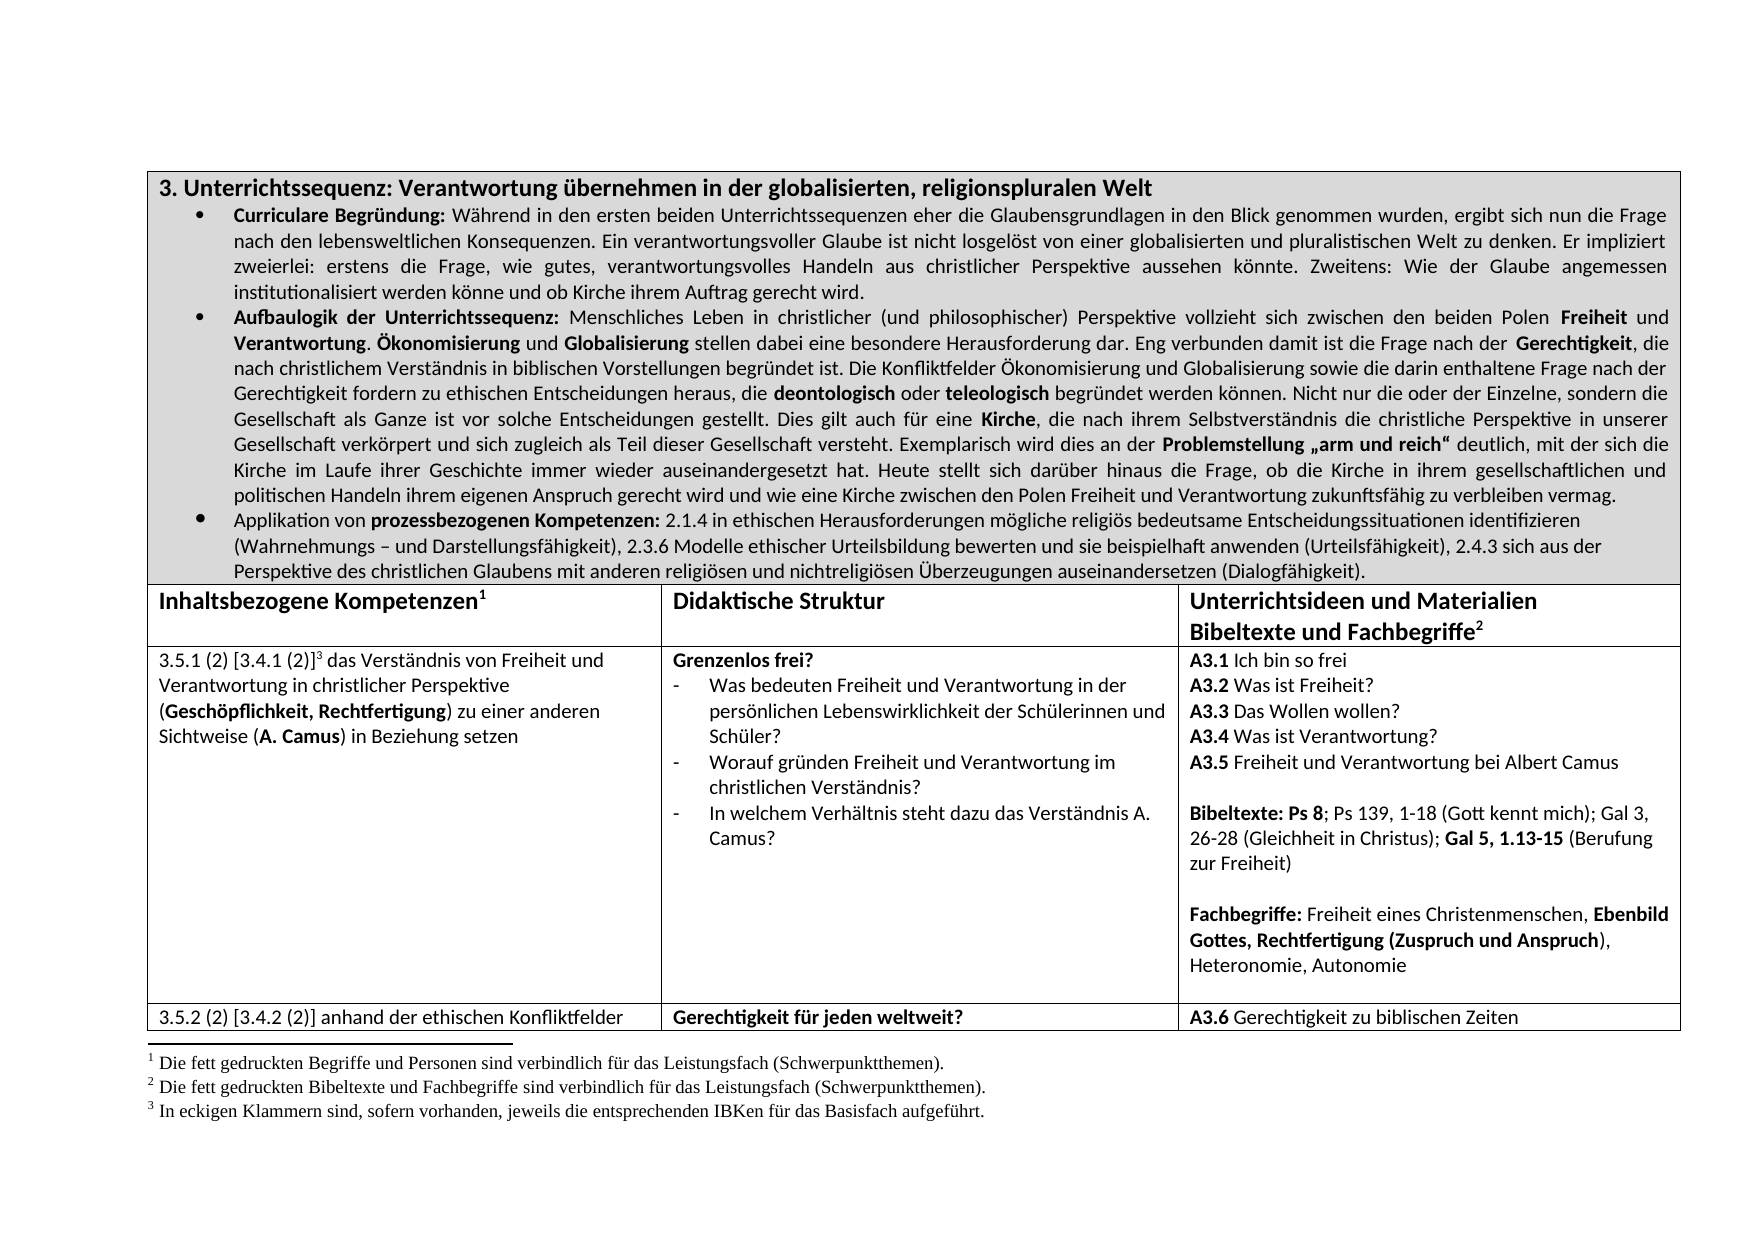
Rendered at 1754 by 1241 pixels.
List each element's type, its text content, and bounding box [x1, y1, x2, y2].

table_header 3. Unterrichtssequenz: Verantwortung übernehmen in der globalisierten, religionspluralen Welt Curriculare Begründung: Während in den ersten beiden Unterrichtssequenzen eher die Glaubensgrundlagen in den Blick genommen wurden, ergibt sich nun die Frage nach den lebensweltlichen Konsequenzen. Ein verantwortungsvoller Glaube ist nicht losgelöst von einer globalisierten und pluralistischen Welt zu denken. Er impliziert zweierlei: erstens die Frage, wie gutes, verantwortungsvolles Handeln aus christlicher Perspektive aussehen könnte. Zweitens: Wie der Glaube angemessen institutionalisiert werden könne und ob Kirche ihrem Auftrag gerecht wird. Aufbaulogik der Unterrichtssequenz: Menschliches Leben in christlicher (und philosophischer) Perspektive vollzieht sich zwischen den beiden Polen Freiheit und Verantwortung. Ökonomisierung und Globalisierung stellen dabei eine besondere Herausforderung dar. Eng verbunden damit ist die Frage nach der Gerechtigkeit, die nach christlichem Verständnis in biblischen Vorstellungen begründet ist. Die Konfliktfelder Ökonomisierung und Globalisierung sowie die darin enthaltene Frage nach der Gerechtigkeit fordern zu ethischen Entscheidungen heraus, die deontologisch oder teleologisch begründet werden können. Nicht nur die oder der Einzelne, sondern die Gesellschaft als Ganze ist vor solche Entscheidungen gestellt. Dies gilt auch für eine Kirche, die nach ihrem Selbstverständnis die christliche Perspektive in unserer Gesellschaft verkörpert und sich zugleich als Teil dieser Gesellschaft versteht. Exemplarisch wird dies an der Problemstellung „arm und reich“ deutlich, mit der sich die Kirche im Laufe ihrer Geschichte immer wieder auseinandergesetzt hat. Heute stellt sich darüber hinaus die Frage, ob die Kirche in ihrem gesellschaftlichen und politischen Handeln ihrem eigenen Anspruch gerecht wird und wie eine Kirche zwischen den Polen Freiheit und Verantwortung zukunftsfähig zu verbleiben vermag. Applikation von prozessbezogenen Kompetenzen: 2.1.4 in ethischen Herausforderungen mögliche religiös bedeutsame Entscheidungssituationen identifizieren (Wahrnehmungs – und Darstellungsfähigkeit), 2.3.6 Modelle ethischer Urteilsbildung bewerten und sie beispielhaft anwenden (Urteilsfähigkeit), 2.4.3 sich aus der Perspektive des christlichen Glaubens mit anderen religiösen und nichtreligiösen Überzeugungen auseinandersetzen (Dialogfähigkeit). [148, 172, 1680, 584]
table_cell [662, 1004, 1178, 1029]
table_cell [148, 1004, 661, 1029]
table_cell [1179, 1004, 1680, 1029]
table_cell Grenzenlos frei? Was bedeuten Freiheit und Verantwortung in der persönlichen Lebenswirklichkeit der Schülerinnen und Schüler? Worauf gründen Freiheit und Verantwortung im christlichen Verständnis? In welchem Verhältnis steht dazu das Verständnis A. Camus? [662, 647, 1178, 1003]
table_cell Didaktische Struktur [662, 585, 1178, 646]
table_cell Unterrichtsideen und Materialien Bibeltexte und Fachbegriffe [1179, 585, 1680, 646]
table_cell A3.1 Ich bin so frei A3.2 Was ist Freiheit? A3.3 Das Wollen wollen? A3.4 Was ist Verantwortung? A3.5 Freiheit und Verantwortung bei Albert Camus Bibeltexte: Ps 8; Ps 139, 1-18 (Gott kennt mich); Gal 3, 26-28 (Gleichheit in Christus); Gal 5, 1.13-15 (Berufung zur Freiheit) Fachbegriffe: Freiheit eines Christenmenschen, Ebenbild Gottes, Rechtfertigung (Zuspruch und Anspruch), Heteronomie, Autonomie [1179, 647, 1680, 1003]
table_cell 3.5.1 (2) [3.4.1 (2)] das Verständnis von Freiheit und Verantwortung in christlicher Perspektive (Geschöpflichkeit, Rechtfertigung) zu einer anderen Sichtweise (A. Camus) in Beziehung setzen [148, 647, 661, 1003]
table_cell Inhaltsbezogene Kompetenzen [148, 585, 661, 646]
